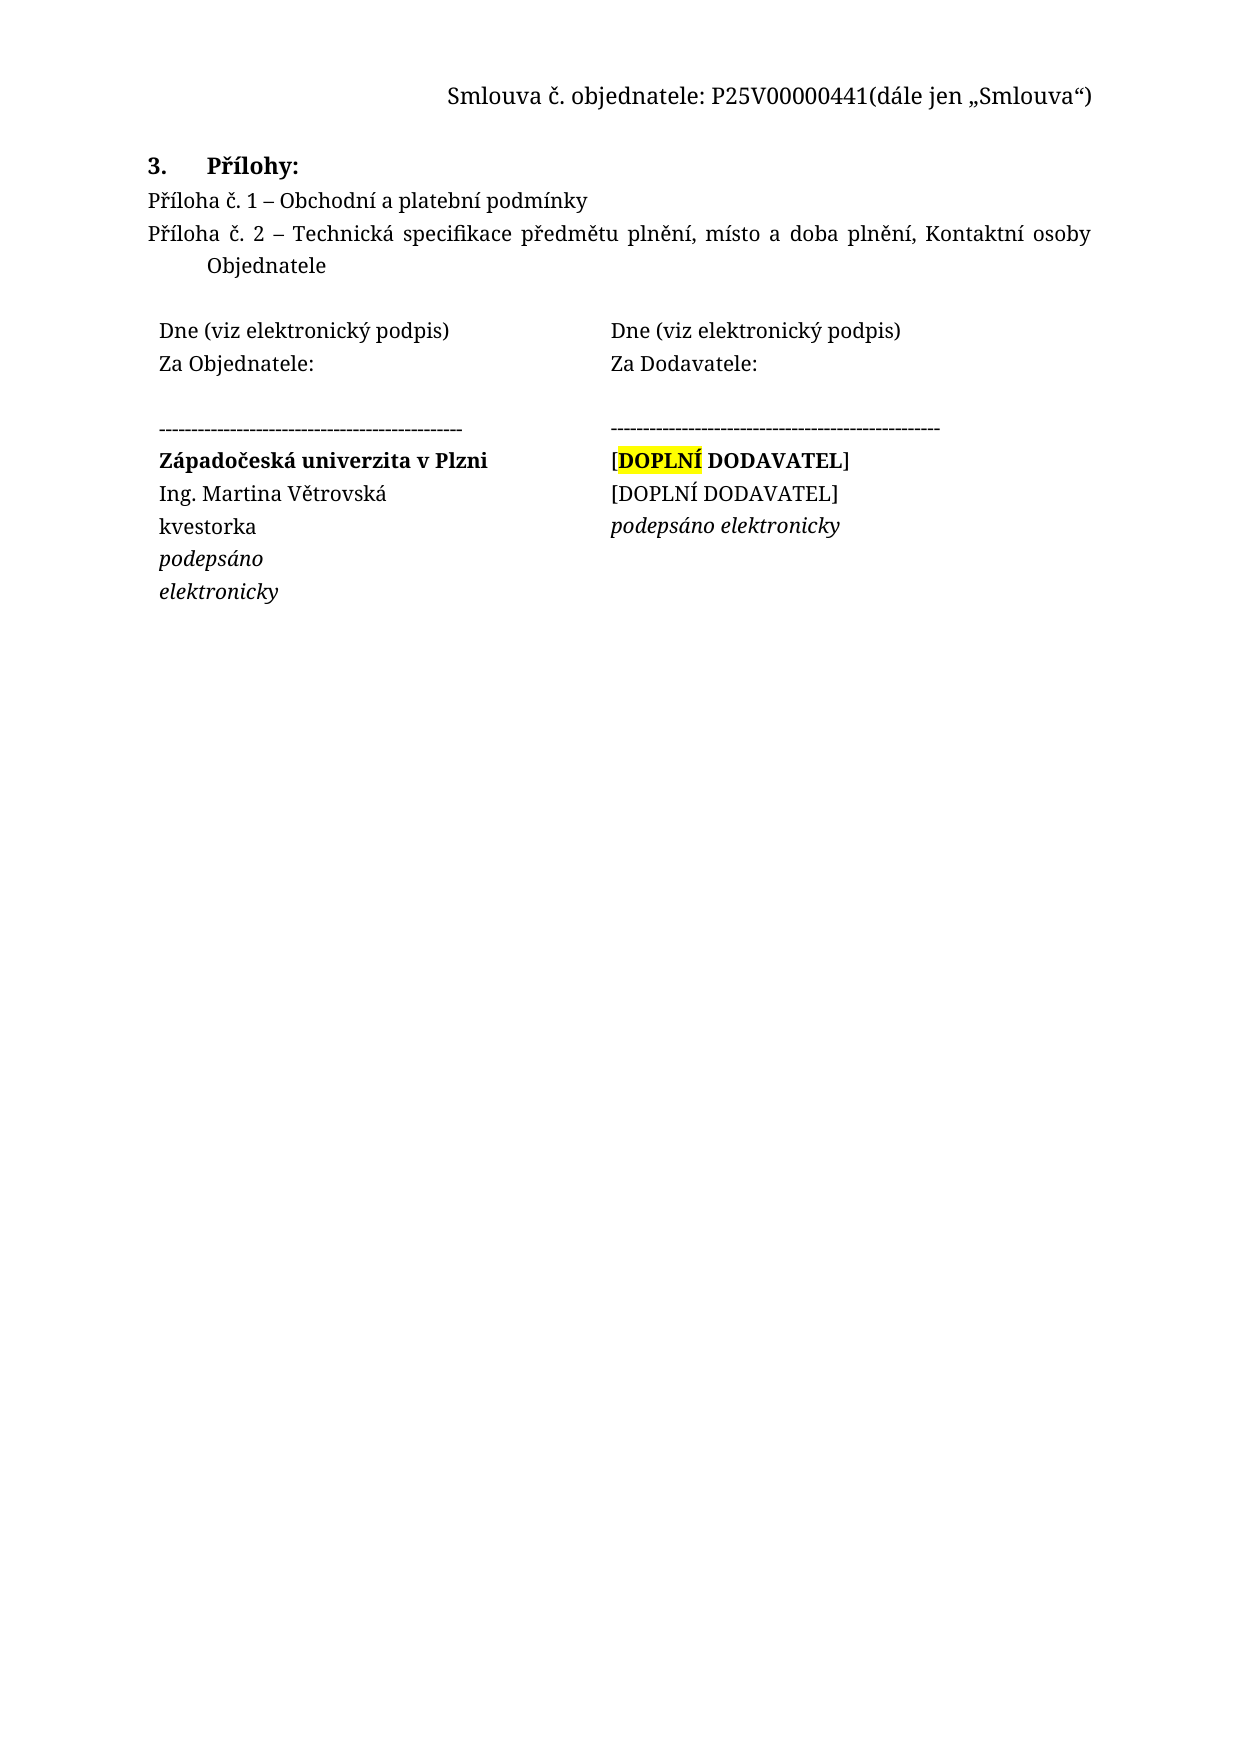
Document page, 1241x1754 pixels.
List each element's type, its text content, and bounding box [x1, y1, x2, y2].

table_header Dne (viz elektronický podpis) Za Objednatele: ----------------------------------------------- Západočeská univerzita v Plzni Ing. Martina Větrovská kvestorka podepsáno elektronicky [148, 316, 599, 609]
text Příloha č. 2 – Technická specifikace předmětu plnění, místo a doba plnění, Kontaktní osoby Objednatele [148, 219, 1093, 280]
text Příloha č. 1 – Obchodní a platební podmínky [148, 186, 1093, 214]
table_header Dne (viz elektronický podpis) Za Dodavatele: --------------------------------------------------- [DOPLNÍ DODAVATEL] [DOPLNÍ DODAVATEL] podepsáno elektronicky [599, 316, 1051, 609]
list Přílohy: [148, 150, 1093, 181]
